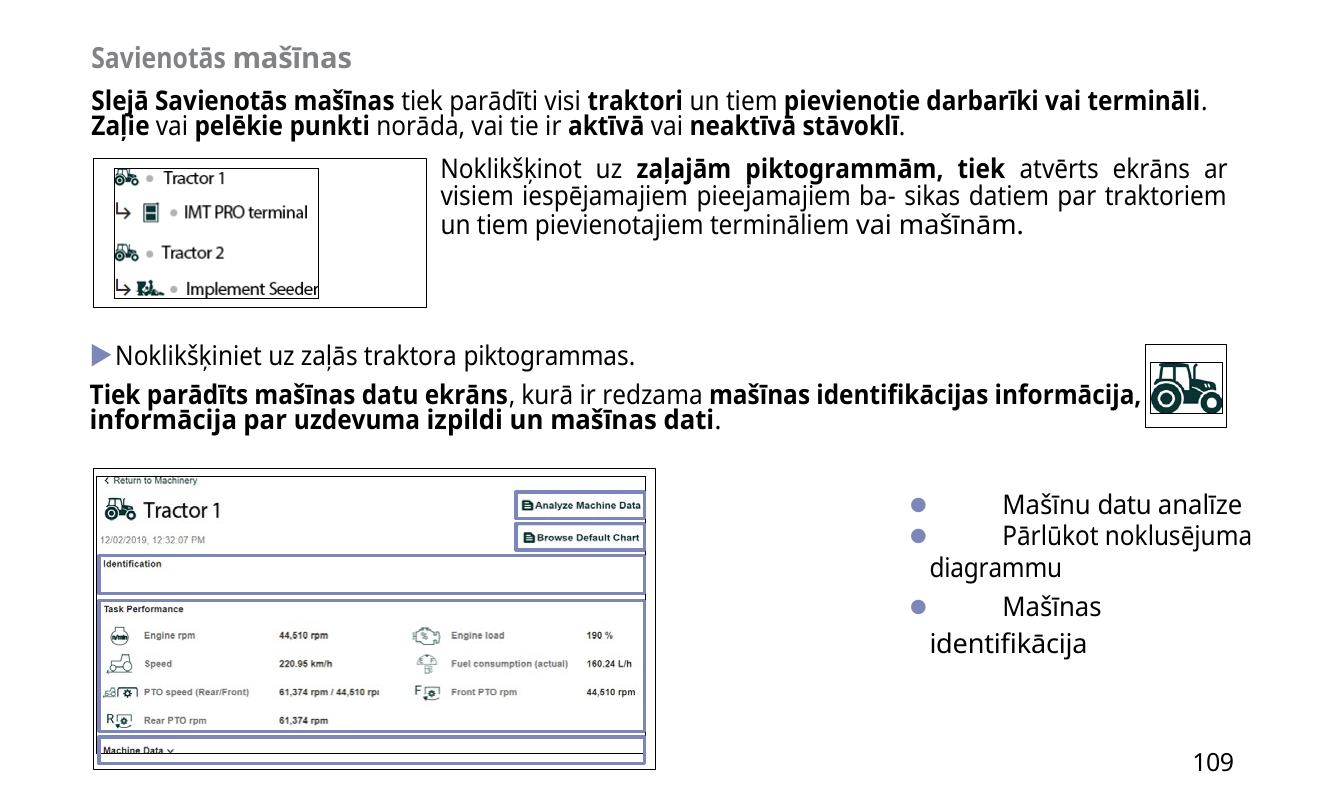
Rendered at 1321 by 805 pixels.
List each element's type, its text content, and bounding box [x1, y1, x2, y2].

picture [101, 602, 643, 730]
picture [97, 477, 645, 554]
list Noklikšķiniet uz zaļās traktora piktogrammas. [89, 337, 1258, 373]
subtitle Savienotās mašīnas [91, 37, 1258, 77]
picture [115, 169, 318, 298]
text Noklikšķinot uz zaļajām piktogrammām, tiek atvērts ekrāns ar visiem iespējamajiem pieejamajiem ba- sikas datiem par traktoriem un tiem pievienotajiem termināliem vai mašīnām. [440, 156, 1228, 242]
subtitle Tiek parādīts mašīnas datu ekrāns, kurā ir redzama mašīnas identifikācijas informācija, informācija par uzdevuma izpildi un mašīnas dati. [89, 382, 1232, 438]
picture [101, 557, 643, 592]
list Mašīnu datu analīze [909, 489, 1258, 521]
text Slejā Savienotās mašīnas tiek parādīti visi traktori un tiem pievienotie darbarīki vai termināli. Zaļie vai pelēkie punkti norāda, vai tie ir aktīvā vai neaktīvā stāvoklī. [91, 88, 1258, 144]
picture [518, 494, 643, 517]
picture [97, 595, 645, 599]
list Pārlūkot noklusējuma diagrammu [909, 521, 1258, 583]
picture [1151, 373, 1222, 382]
picture [518, 525, 643, 548]
list Mašīnas identifikācija [909, 587, 1258, 661]
picture [101, 739, 643, 753]
